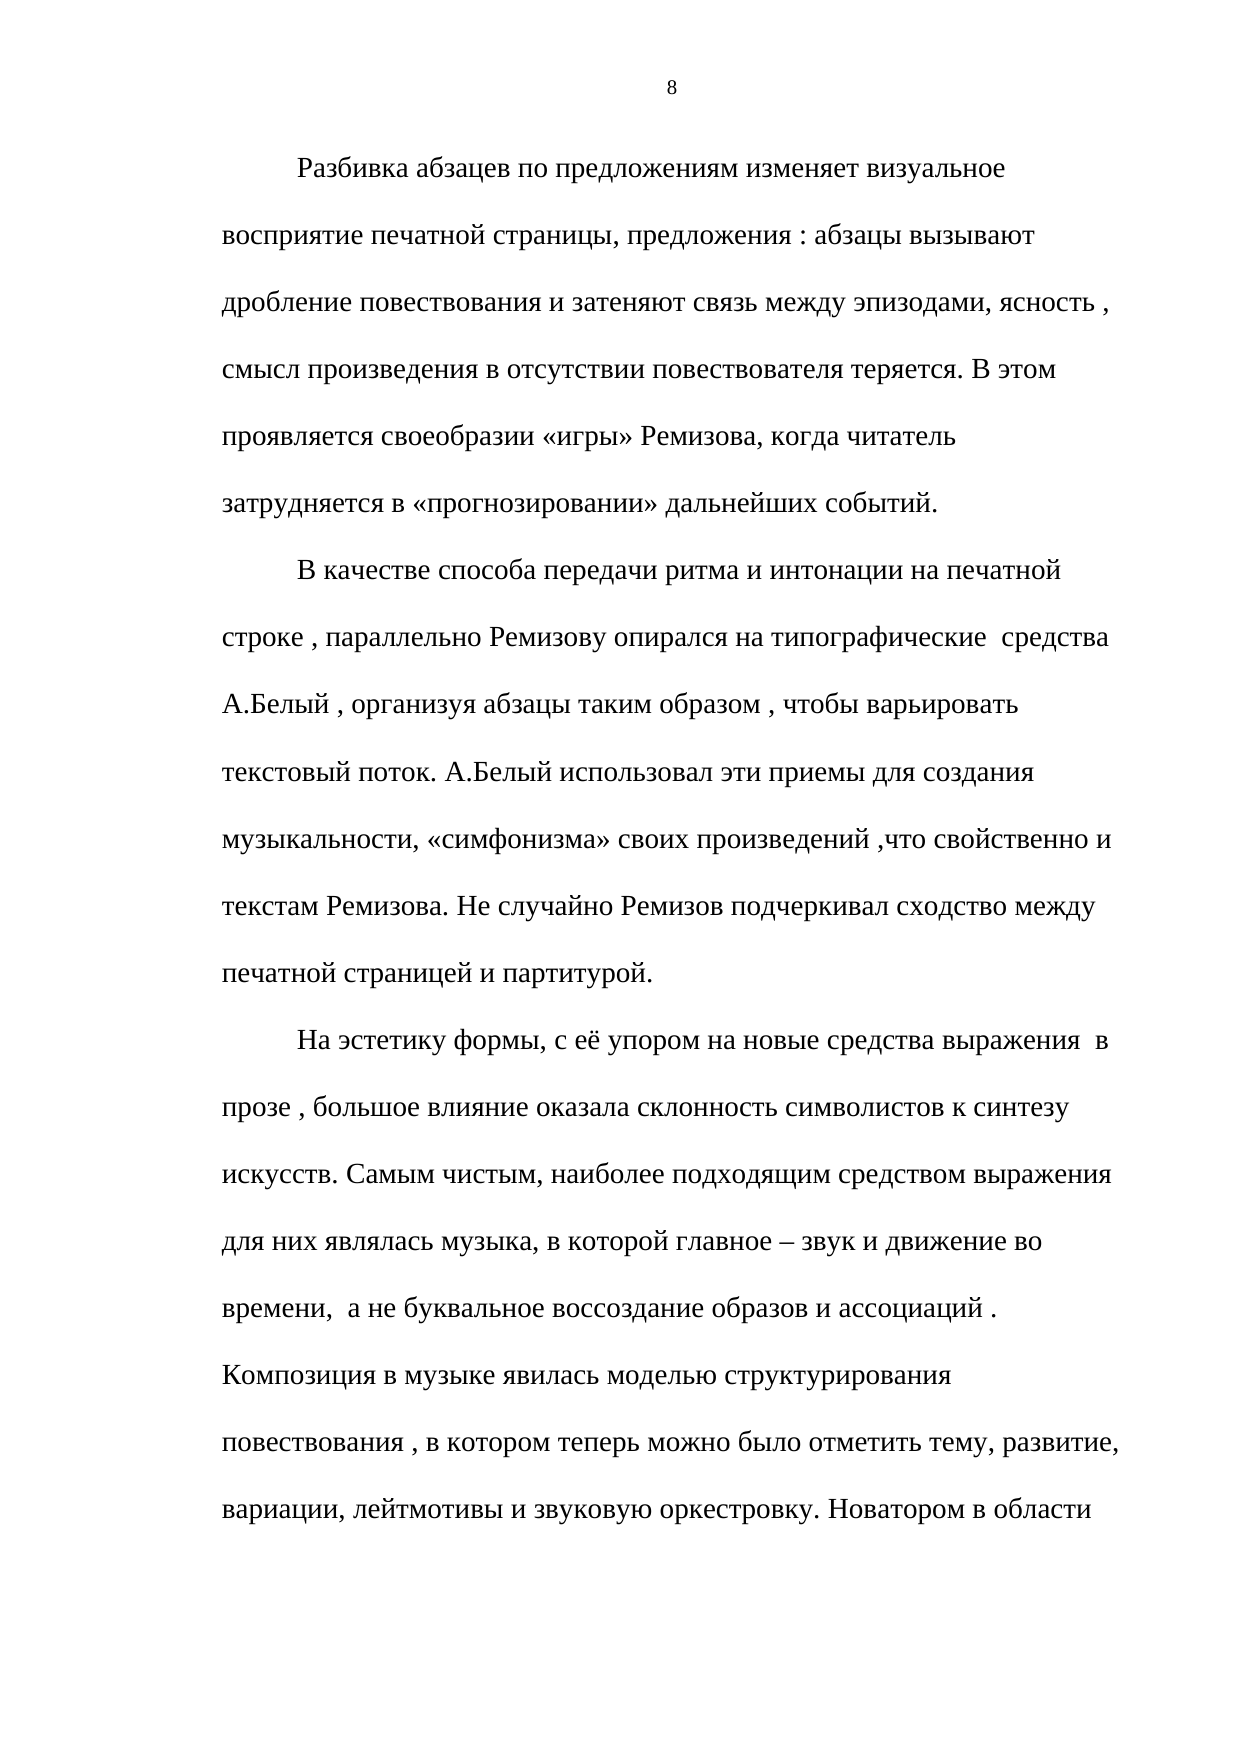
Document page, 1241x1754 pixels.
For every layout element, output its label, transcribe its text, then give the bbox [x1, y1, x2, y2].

text В качестве способа передачи ритма и интонации на печатной строке , параллельно Ремизову опирался на типографические средства А.Белый , организуя абзацы таким образом , чтобы варьировать текстовый поток. А.Белый использовал эти приемы для создания музыкальности, «симфонизма» своих произведений ,что свойственно и текстам Ремизова. Не случайно Ремизов подчеркивал сходство между печатной страницей и партитурой. [222, 552, 1122, 988]
text Разбивка абзацев по предложениям изменяет визуальное восприятие печатной страницы, предложения : абзацы вызывают дробление повествования и затеняют связь между эпизодами, ясность , смысл произведения в отсутствии повествователя теряется. В этом проявляется своеобразии «игры» Ремизова, когда читатель затрудняется в «прогнозировании» дальнейших событий. [222, 150, 1122, 519]
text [222, 1022, 1122, 1525]
